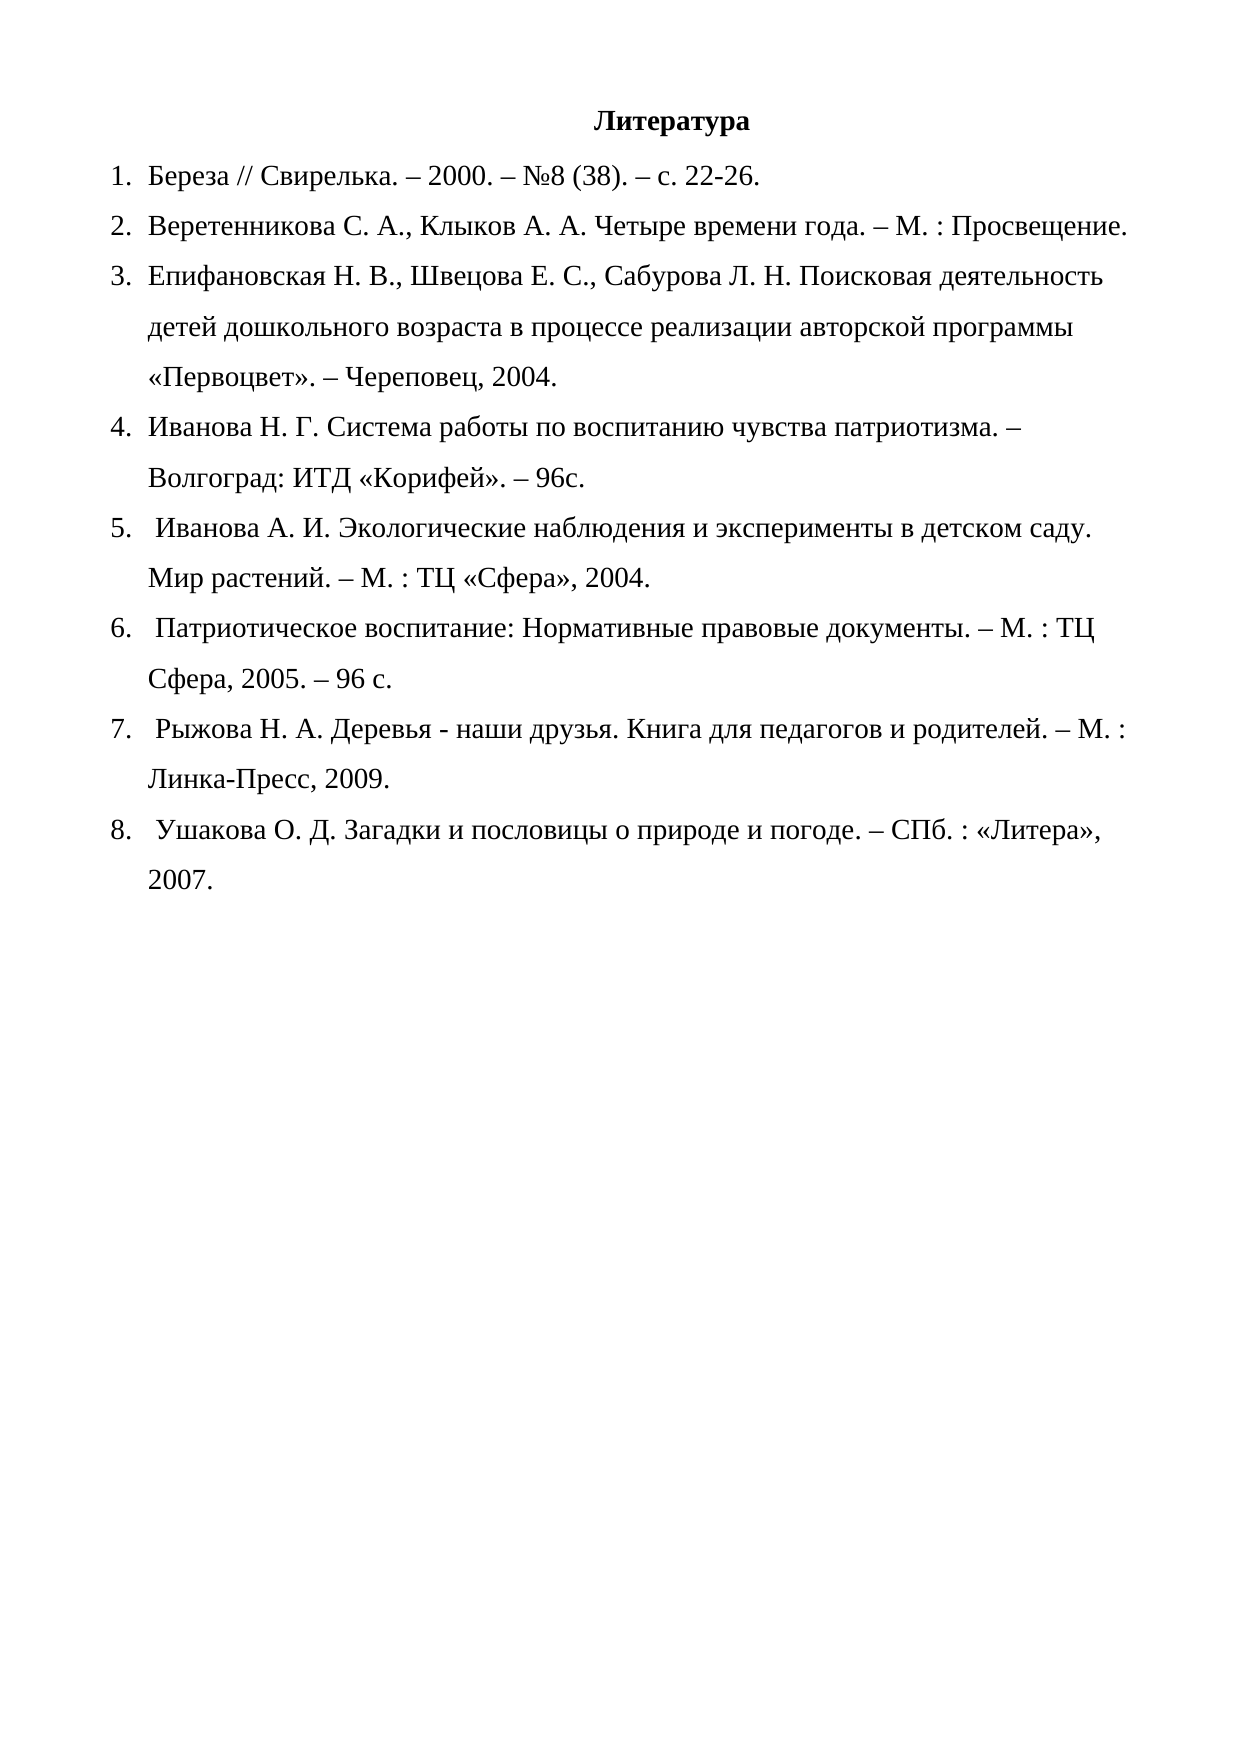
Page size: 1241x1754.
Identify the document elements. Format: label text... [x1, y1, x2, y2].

list Епифановская Н. В., Швецова Е. С., Сабурова Л. Н. Поисковая деятельность детей дошкольного возраста в процессе реализации авторской программы «Первоцвет». – Череповец, 2004. [110, 258, 1137, 393]
list Рыжова Н. А. Деревья - наши друзья. Книга для педагогов и родителей. – М. : Линка-Пресс, 2009. [110, 711, 1137, 795]
list Ушакова О. Д. Загадки и пословицы о природе и погоде. – СПб. : «Литера», 2007. [110, 812, 1137, 896]
list Веретенникова С. А., Клыков А. А. Четыре времени года. – М. : Просвещение. [110, 208, 1137, 242]
list Патриотическое воспитание: Нормативные правовые документы. – М. : ТЦ Сфера, 2005. – 96 с. [110, 611, 1137, 694]
list Береза // Свирелька. – 2000. – №8 (38). – с. 22-26. [110, 158, 1137, 191]
text Литература [148, 103, 1137, 137]
list Иванова А. И. Экологические наблюдения и эксперименты в детском саду. Мир растений. – М. : ТЦ «Сфера», 2004. [110, 510, 1137, 594]
list Иванова Н. Г. Система работы по воспитанию чувства патриотизма. – Волгоград: ИТД «Корифей». – 96с. [110, 409, 1137, 493]
